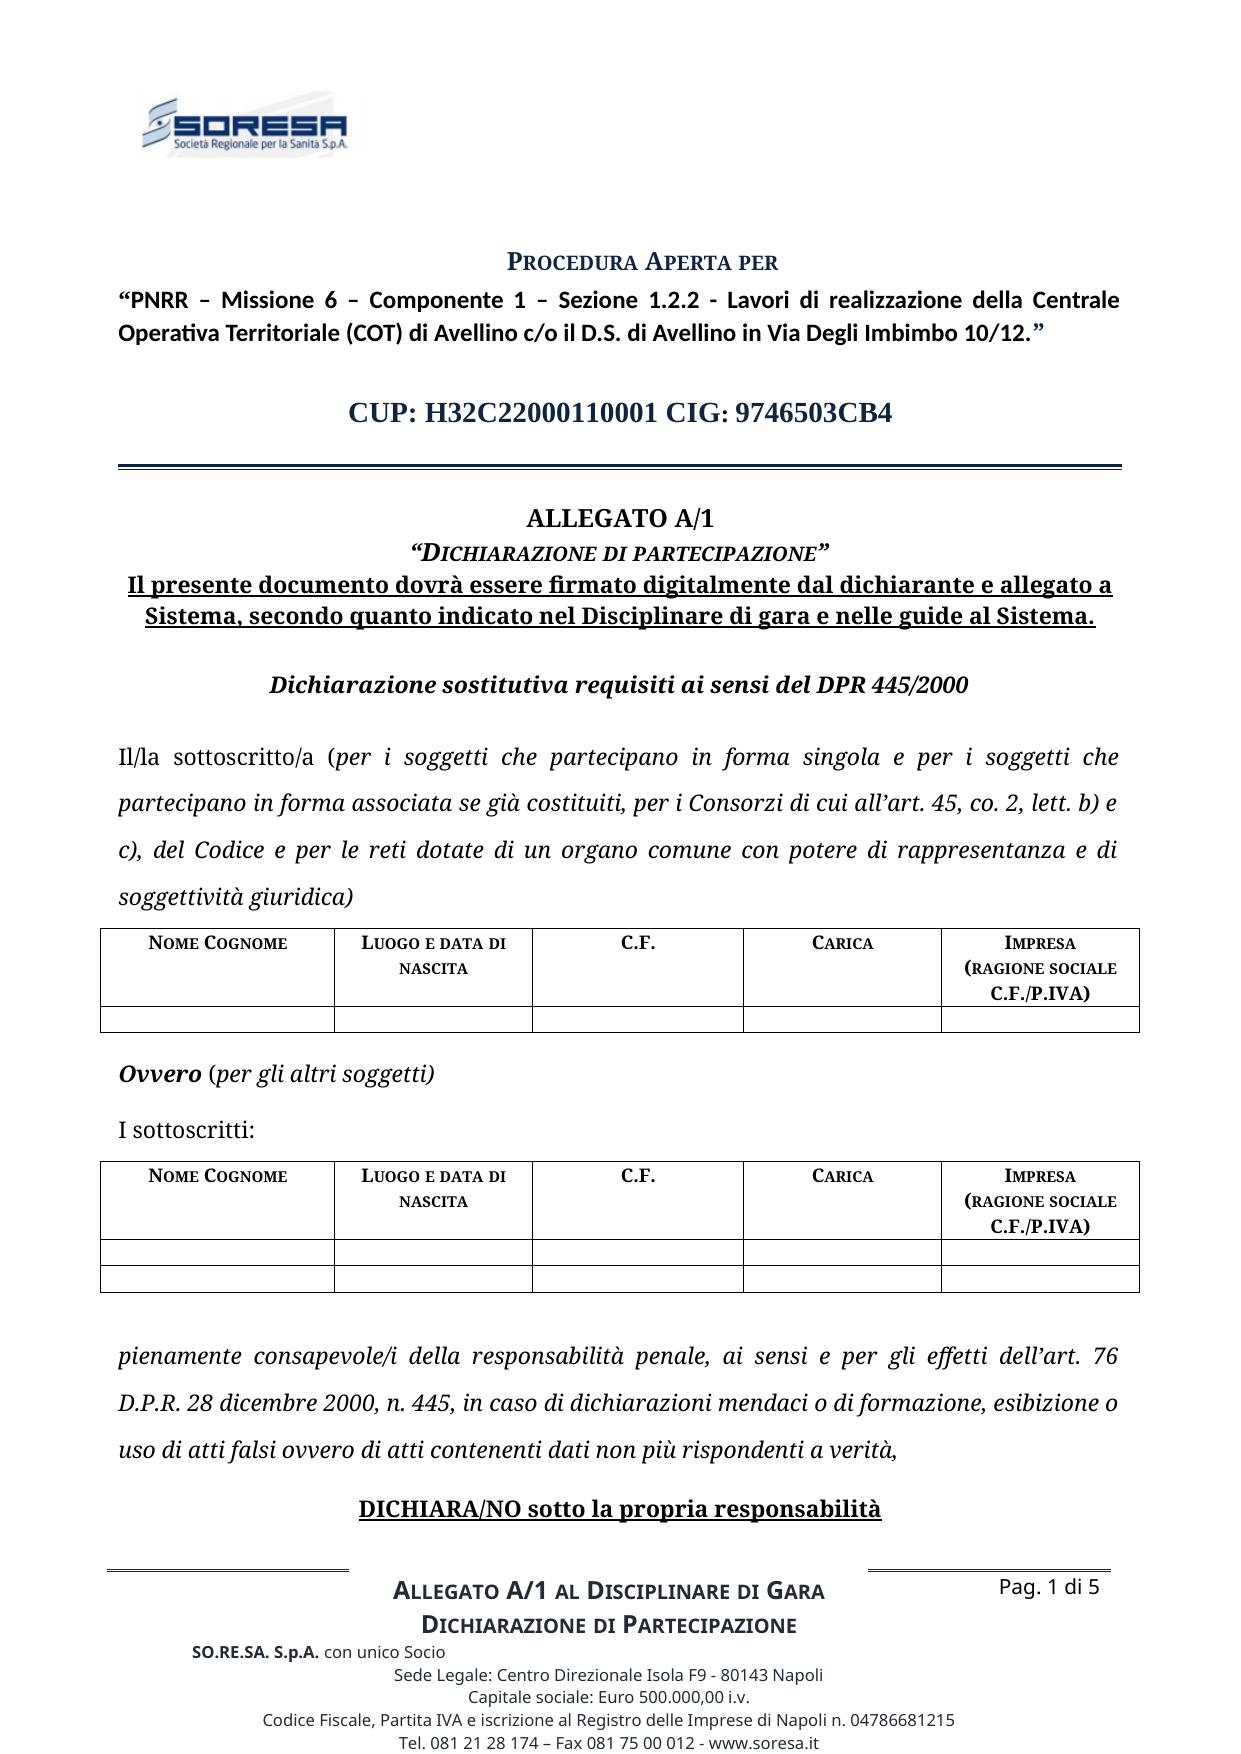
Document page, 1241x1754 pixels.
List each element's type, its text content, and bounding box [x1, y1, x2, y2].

text Ovvero (per gli altri soggetti) [118, 1058, 1121, 1089]
text CUP: H32C22000110001 CIG: 9746503CB4 [118, 395, 1122, 428]
table_header Carica [744, 1162, 941, 1239]
table_cell [533, 1266, 743, 1292]
table_cell [335, 1007, 532, 1032]
table_header Impresa (ragione sociale C.F./P.IVA) [942, 929, 1139, 1006]
table_cell [335, 1266, 532, 1292]
table_cell [335, 1240, 532, 1265]
table_header Impresa (ragione sociale C.F./P.IVA) [942, 1162, 1139, 1239]
text Dichiarazione sostitutiva requisiti ai sensi del DPR 445/2000 [118, 668, 1122, 700]
table_cell [744, 1266, 941, 1292]
text Il/la sottoscritto/a (per i soggetti che partecipano in forma singola e per i soggetti che partecipano in forma associata se già costituiti, per i Consorzi di cui all’art. 45, co. 2, lett. b) e c), del Codice e per le reti dotate di un organo comune con potere di rappresentanza e di soggettività giuridica) [118, 740, 1122, 912]
table_cell [101, 1240, 334, 1265]
table_cell [942, 1240, 1139, 1265]
table_header Nome Cognome [101, 1162, 334, 1239]
table_cell [744, 1240, 941, 1265]
table_cell [942, 1266, 1139, 1292]
table_header C.F. [533, 929, 743, 1006]
table_cell [533, 1240, 743, 1265]
text Procedura Aperta per [118, 243, 1122, 278]
text Il presente documento dovrà essere firmato digitalmente dal dichiarante e allegato a Sistema, secondo quanto indicato nel Disciplinare di gara e nelle guide al Sistema. [118, 568, 1122, 631]
text “PNRR – Missione 6 – Componente 1 – Sezione 1.2.2 - Lavori di realizzazione della Centrale Operativa Territoriale (COT) di Avellino c/o il D.S. di Avellino in Via Degli Imbimbo 10/12.” [118, 284, 1122, 348]
table_header Luogo e data di nascita [335, 1162, 532, 1239]
table_cell [101, 1266, 334, 1292]
table_header Carica [744, 929, 941, 1006]
text DICHIARA/NO sotto la propria responsabilità [118, 1493, 1122, 1524]
text ALLEGATO A/1 [118, 500, 1122, 534]
text pienamente consapevole/i della responsabilità penale, ai sensi e per gli effetti dell’art. 76 D.P.R. 28 dicembre 2000, n. 445, in caso di dichiarazioni mendaci o di formazione, esibizione o uso di atti falsi ovvero di atti contenenti dati non più rispondenti a verità, [118, 1340, 1122, 1465]
table_header C.F. [533, 1162, 743, 1239]
table_header Nome Cognome [101, 929, 334, 1006]
table_cell [101, 1007, 334, 1032]
table_cell [744, 1007, 941, 1032]
text “Dichiarazione di partecipazione” [118, 534, 1122, 568]
table_cell [533, 1007, 743, 1032]
table_cell [942, 1007, 1139, 1032]
text I sottoscritti: [118, 1114, 1122, 1146]
picture [129, 88, 374, 172]
table_header Luogo e data di nascita [335, 929, 532, 1006]
